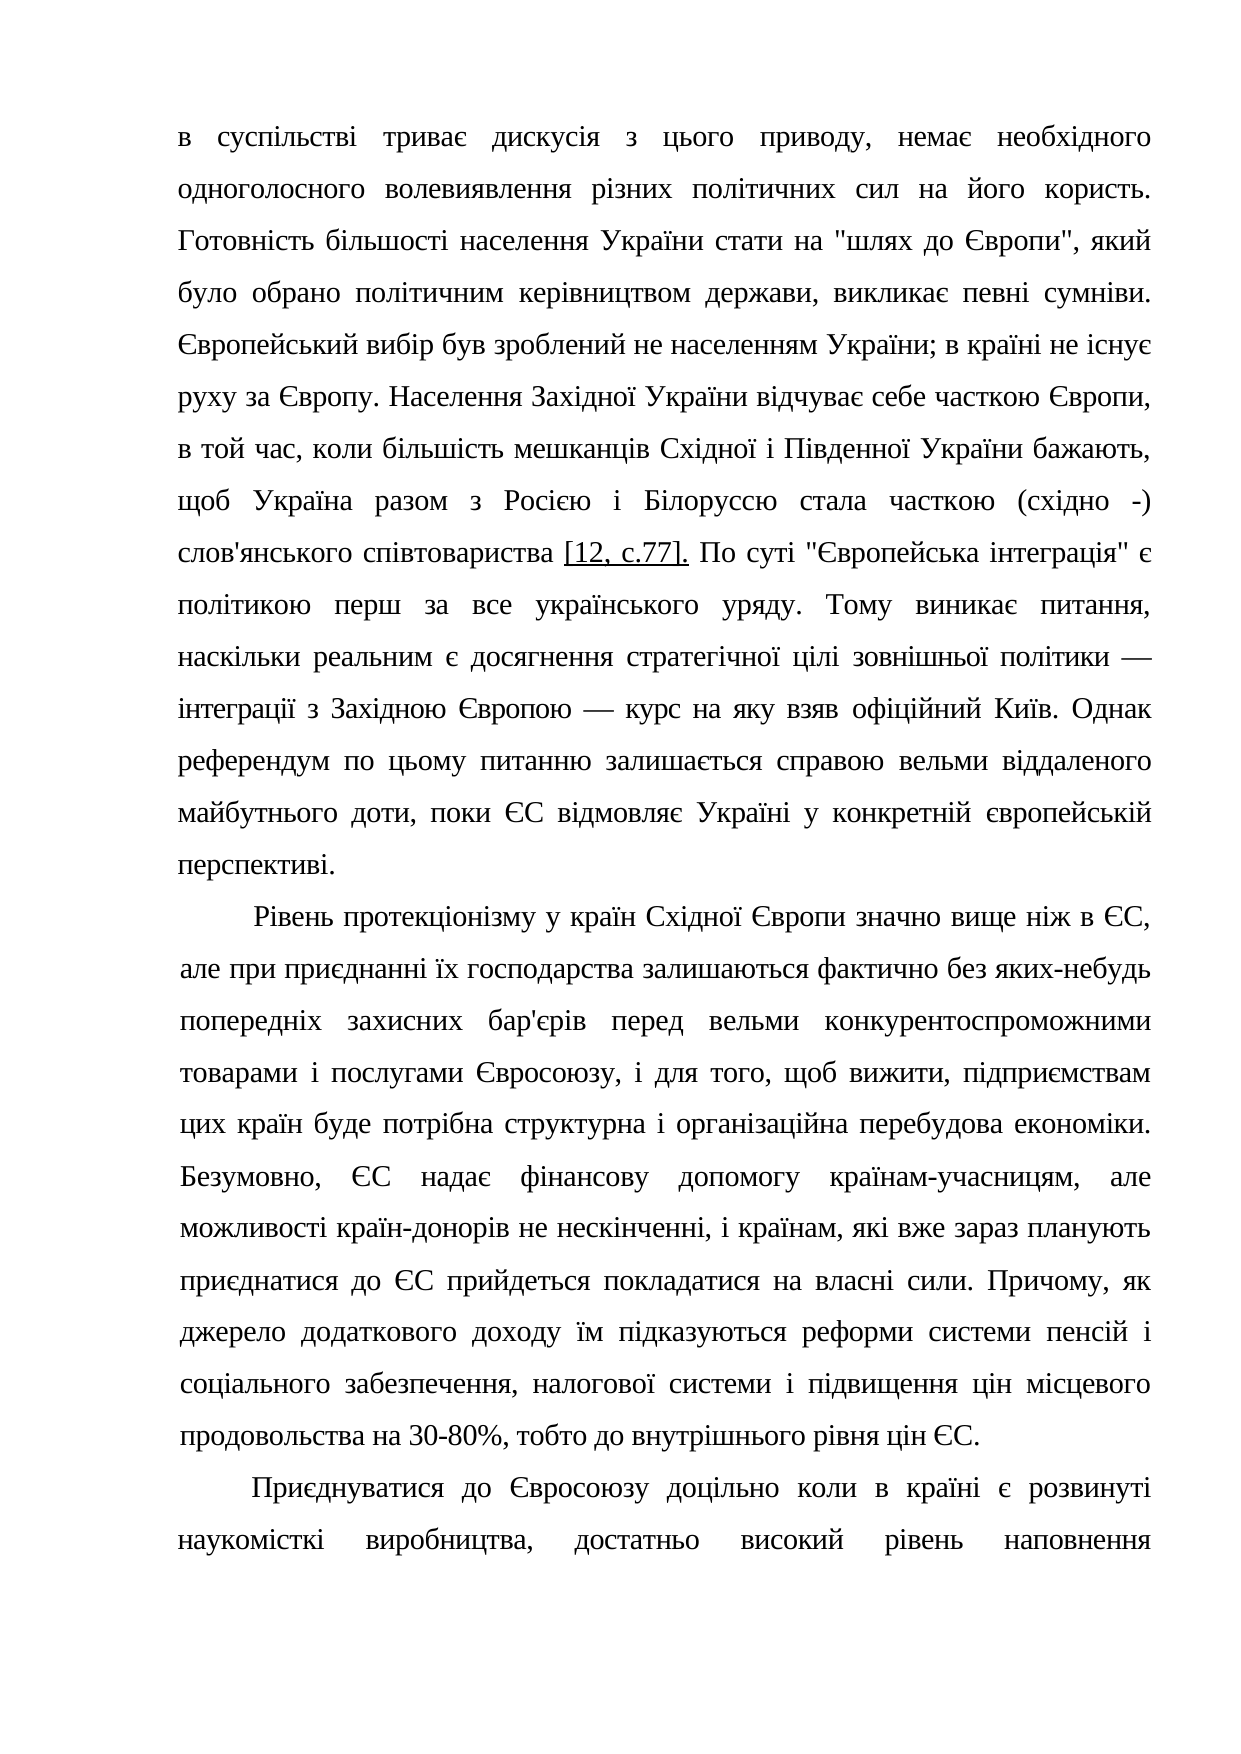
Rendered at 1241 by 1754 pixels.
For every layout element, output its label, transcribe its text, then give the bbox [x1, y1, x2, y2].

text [177, 118, 1152, 881]
text Рівень протекціонізму у країн Східної Європи значно вище ніж в ЄС, але при приєднанні їх господарства залишаються фактично без яких-небудь попередніх захисних бар'єрів перед вельми конкурентоспроможними товарами і послугами Євросоюзу, і для того, щоб вижити, підприємствам цих країн буде потрібна структурна і організаційна перебудова економіки. Безумовно, ЄС надає фінансову допомогу країнам-учасницям, але можливості країн-донорів не нескінченні, і країнам, які вже зараз планують приєднатися до ЄС прийдеться покладатися на власні сили. Причому, як джерело додаткового доходу їм підказуються реформи системи пенсій і соціального забезпечення, налогової системи і підвищення цін місцевого продовольства на 30-80%, тобто до внутрішнього рівня цін ЄС. [179, 898, 1152, 1452]
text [177, 1469, 1152, 1556]
